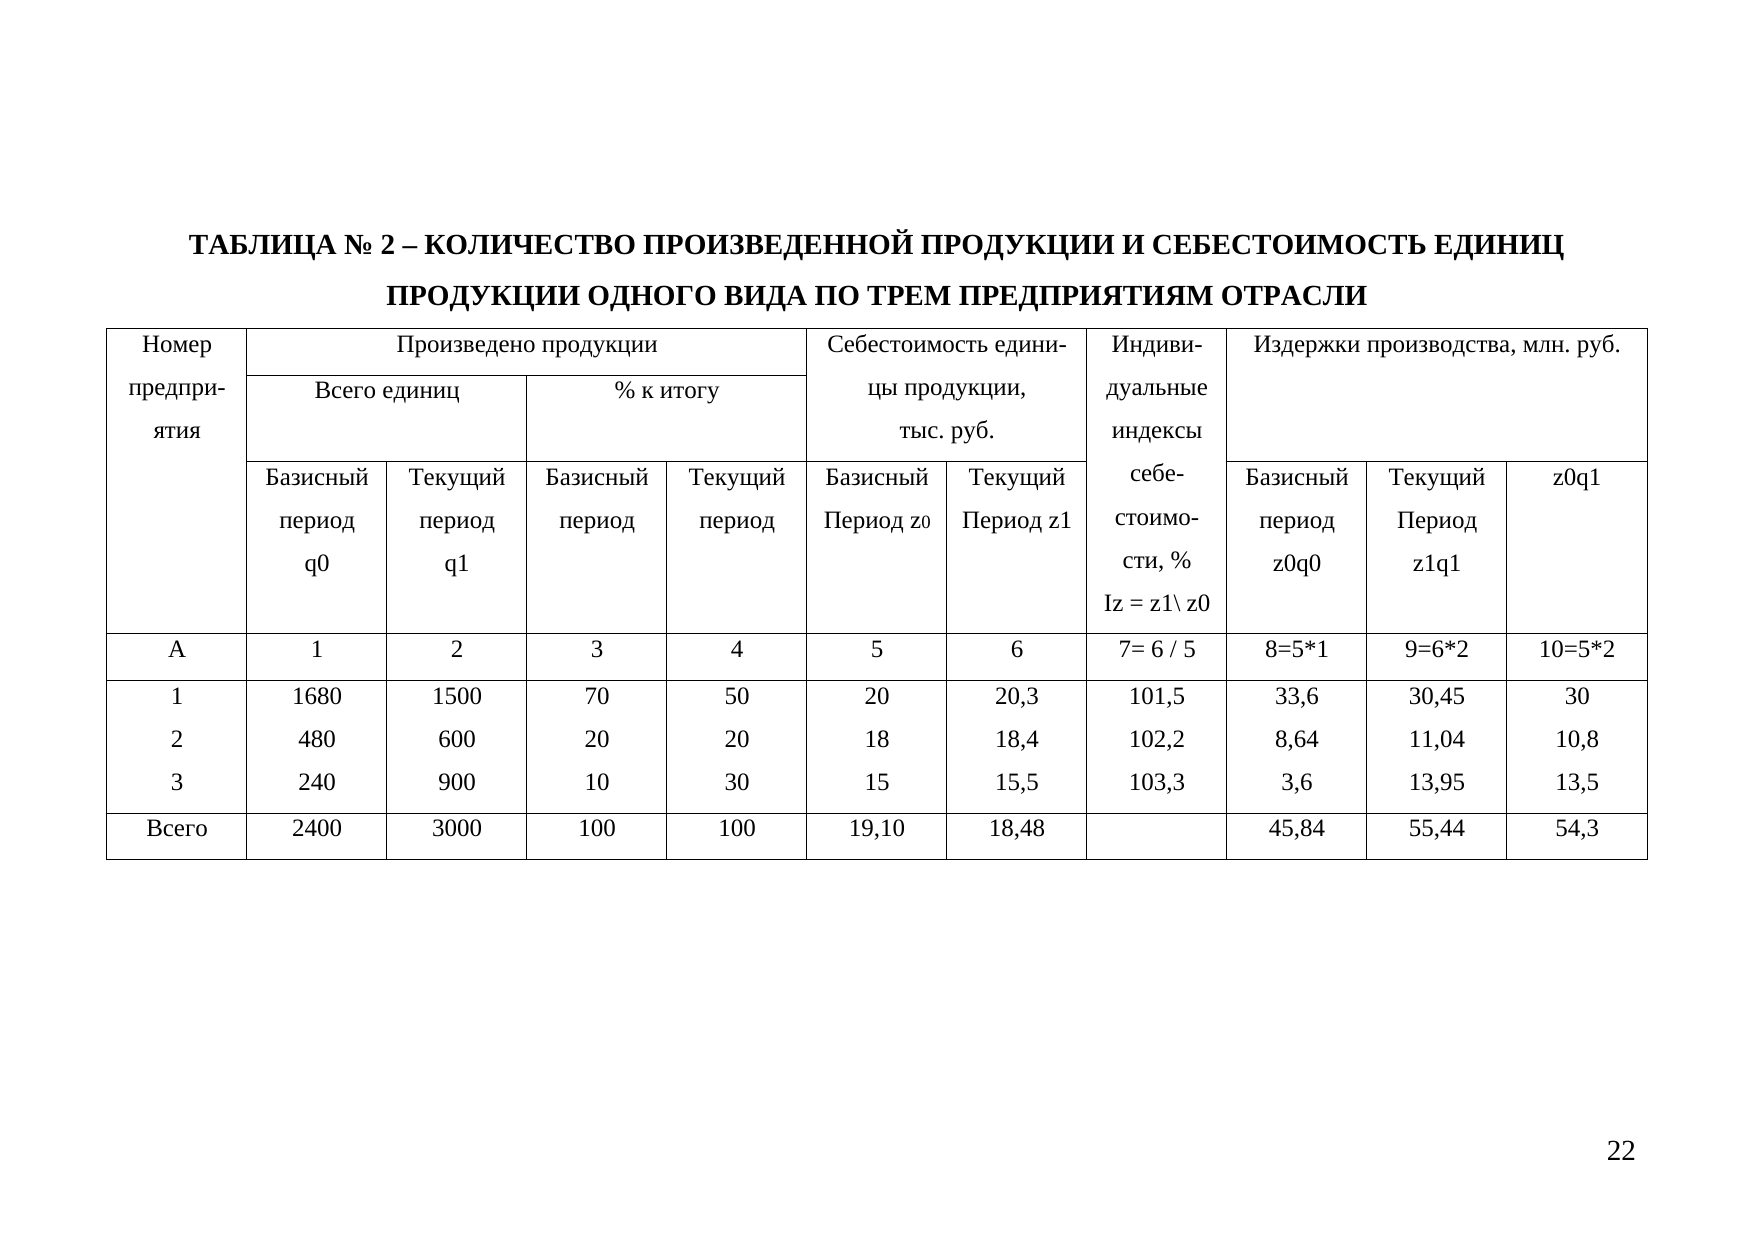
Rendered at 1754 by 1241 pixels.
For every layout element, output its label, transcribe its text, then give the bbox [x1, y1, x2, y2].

table_cell Текущий период [667, 462, 806, 633]
table_cell 9=6*2 [1367, 634, 1506, 680]
table_cell 101,5 102,2 103,3 [1087, 681, 1226, 812]
table_cell [1087, 814, 1226, 859]
table_cell Текущий Период z1q1 [1367, 462, 1506, 633]
table_cell 30 10,8 13,5 [1507, 681, 1647, 812]
table_cell 100 [527, 814, 666, 859]
table_cell 55,44 [1367, 814, 1506, 859]
table_cell 2400 [247, 814, 386, 859]
table_cell Базисный период q0 [247, 462, 386, 633]
table_cell 4 [667, 634, 806, 680]
table_cell 45,84 [1227, 814, 1366, 859]
table_cell 100 [667, 814, 806, 859]
table_cell 54,3 [1507, 814, 1647, 859]
table_cell 6 [947, 634, 1086, 680]
table_header Произведено продукции [247, 329, 806, 374]
table_header Себестоимость едини- цы продукции, тыс. руб. [807, 329, 1086, 461]
table_cell 10=5*2 [1507, 634, 1647, 680]
table_cell 1 [247, 634, 386, 680]
table_cell Текущий Период z1 [947, 462, 1086, 633]
table_cell Всего единиц [247, 376, 526, 461]
table_cell 33,6 8,64 3,6 [1227, 681, 1366, 812]
table_cell 18,48 [947, 814, 1086, 859]
table_cell 30,45 11,04 13,95 [1367, 681, 1506, 812]
table_cell 3000 [387, 814, 526, 859]
table_cell 20 18 15 [807, 681, 946, 812]
table_header Издержки производства, млн. руб. [1227, 329, 1647, 461]
table_cell 2 [387, 634, 526, 680]
table_cell z0q1 [1507, 462, 1647, 633]
table_cell 1680 480 240 [247, 681, 386, 812]
text ТАБЛИЦА № 2 – КОЛИЧЕСТВО ПРОИЗВЕДЕННОЙ ПРОДУКЦИИ И СЕБЕСТОИМОСТЬ ЕДИНИЦ ПРОДУКЦИИ ОДНОГО ВИДА ПО ТРЕМ ПРЕДПРИЯТИЯМ ОТРАСЛИ [118, 227, 1636, 311]
table_cell 7= 6 / 5 [1087, 634, 1226, 680]
table_cell Базисный период [527, 462, 666, 633]
table_cell Базисный период z0q0 [1227, 462, 1366, 633]
table_header Номер предпри- ятия [107, 329, 246, 633]
table_cell А [107, 634, 246, 680]
table_cell 70 20 10 [527, 681, 666, 812]
table_cell Текущий период q1 [387, 462, 526, 633]
table_cell % к итогу [527, 376, 806, 461]
table_cell Базисный Период z0 [807, 462, 946, 633]
table_header Индиви- дуальные индексы себе- стоимо- сти, % Iz = z1\ z0 [1087, 329, 1226, 633]
table_cell 8=5*1 [1227, 634, 1366, 680]
table_cell 1 2 3 [107, 681, 246, 812]
table_cell Всего [107, 814, 246, 859]
table_cell 19,10 [807, 814, 946, 859]
table_cell 5 [807, 634, 946, 680]
table_cell 1500 600 900 [387, 681, 526, 812]
table_cell 20,3 18,4 15,5 [947, 681, 1086, 812]
table_cell 50 20 30 [667, 681, 806, 812]
table_cell 3 [527, 634, 666, 680]
